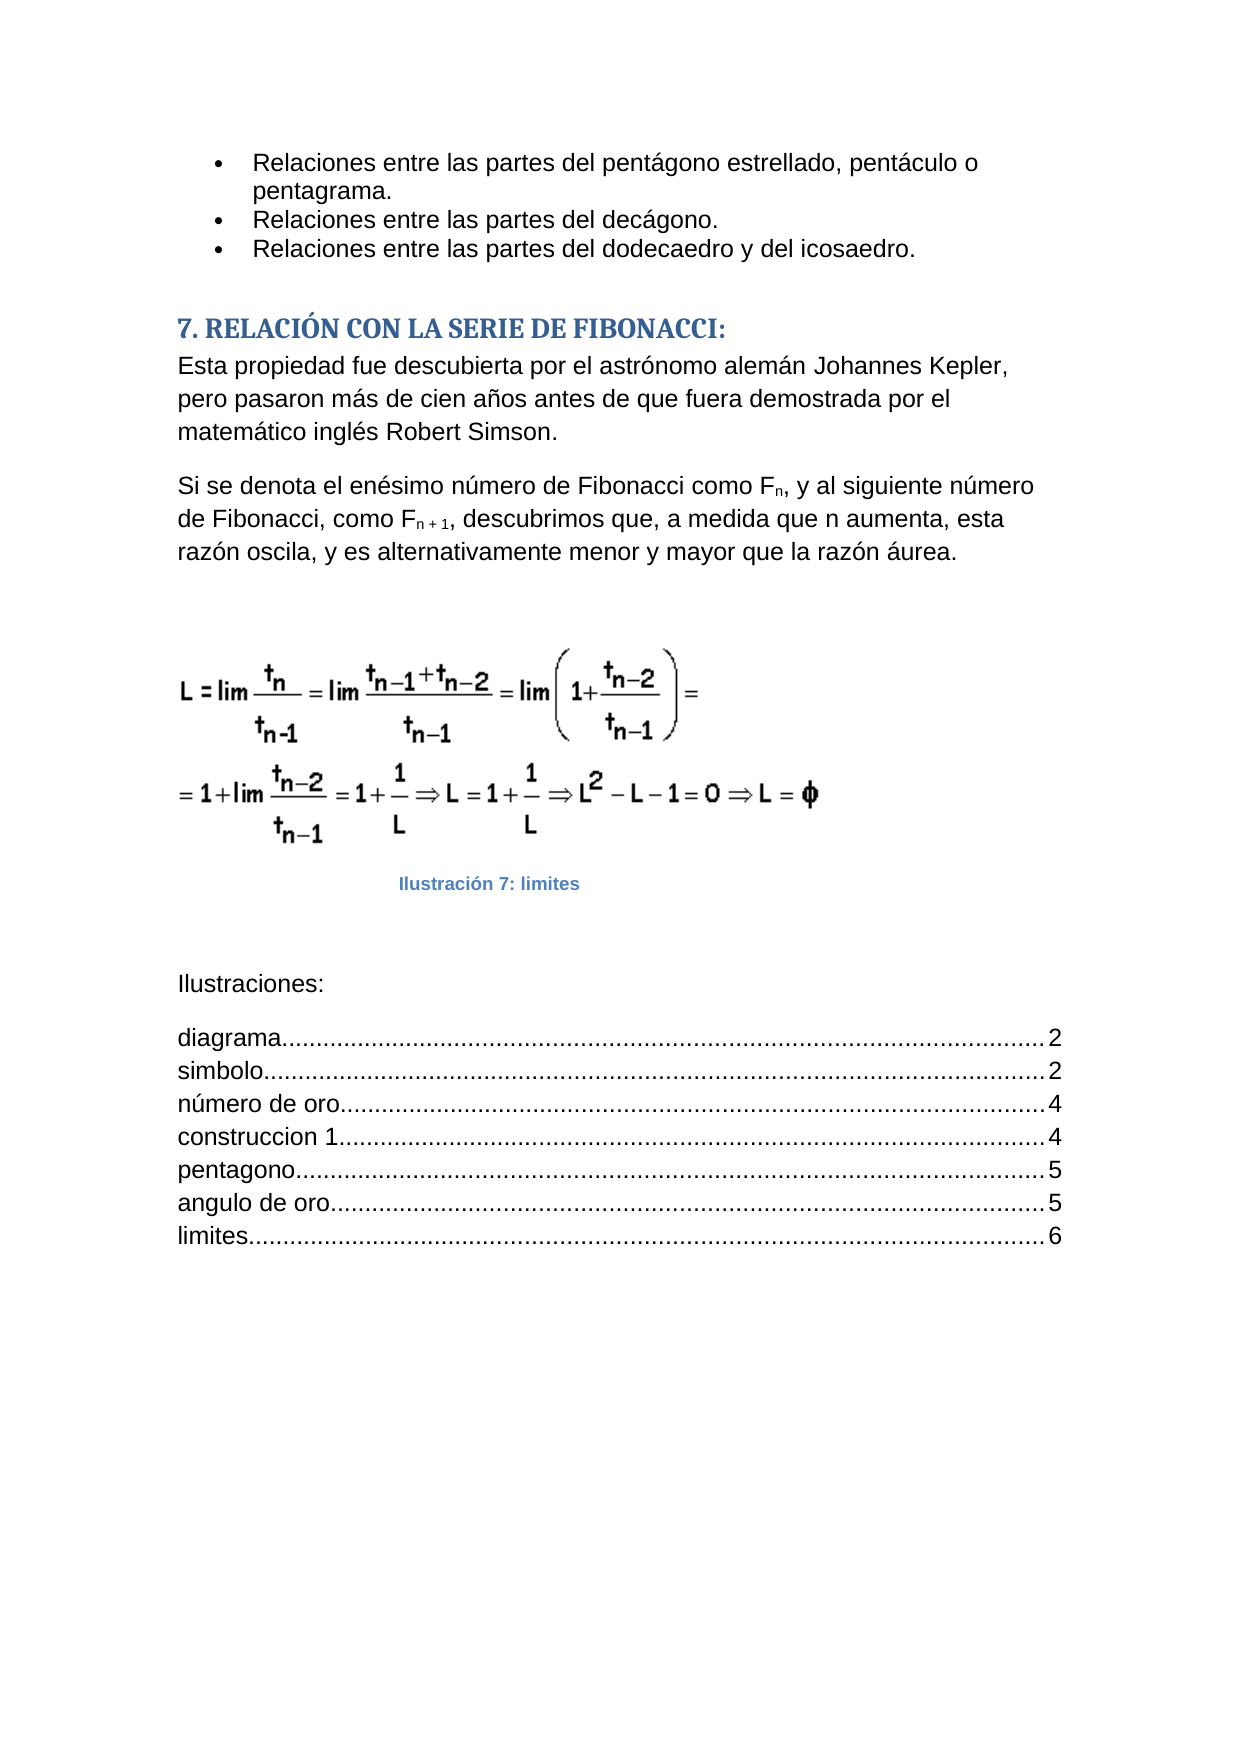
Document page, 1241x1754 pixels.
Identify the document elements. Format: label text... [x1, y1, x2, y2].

list Relaciones entre las partes del decágono. [215, 205, 1063, 234]
text Esta propiedad fue descubierta por el astrónomo alemán Johannes Kepler, pero pasaron más de cien años antes de que fuera demostrada por el matemático inglés Robert Simson. [177, 351, 1063, 446]
subtitle 7. RELACIÓN CON LA SERIE DE FIBONACCI: [177, 313, 1063, 346]
picture [177, 644, 823, 848]
list Relaciones entre las partes del pentágono estrellado, pentáculo o pentagrama. [215, 148, 1063, 205]
list Relaciones entre las partes del dodecaedro y del icosaedro. [215, 234, 1063, 263]
text pentagono 5 [177, 1155, 1063, 1184]
text limites 6 [177, 1221, 1063, 1250]
text construccion 1 4 [177, 1122, 1063, 1151]
text angulo de oro 5 [177, 1188, 1063, 1217]
text Ilustraciones: [177, 969, 1063, 998]
text Si se denota el enésimo número de Fibonacci como Fn, y al siguiente número de Fibonacci, como Fn + 1, descubrimos que, a medida que n aumenta, esta razón oscila, y es alternativamente menor y mayor que la razón áurea. [177, 471, 1063, 566]
text diagrama 2 [177, 1023, 1063, 1052]
text simbolo 2 [177, 1056, 1063, 1085]
text número de oro 4 [177, 1089, 1063, 1118]
